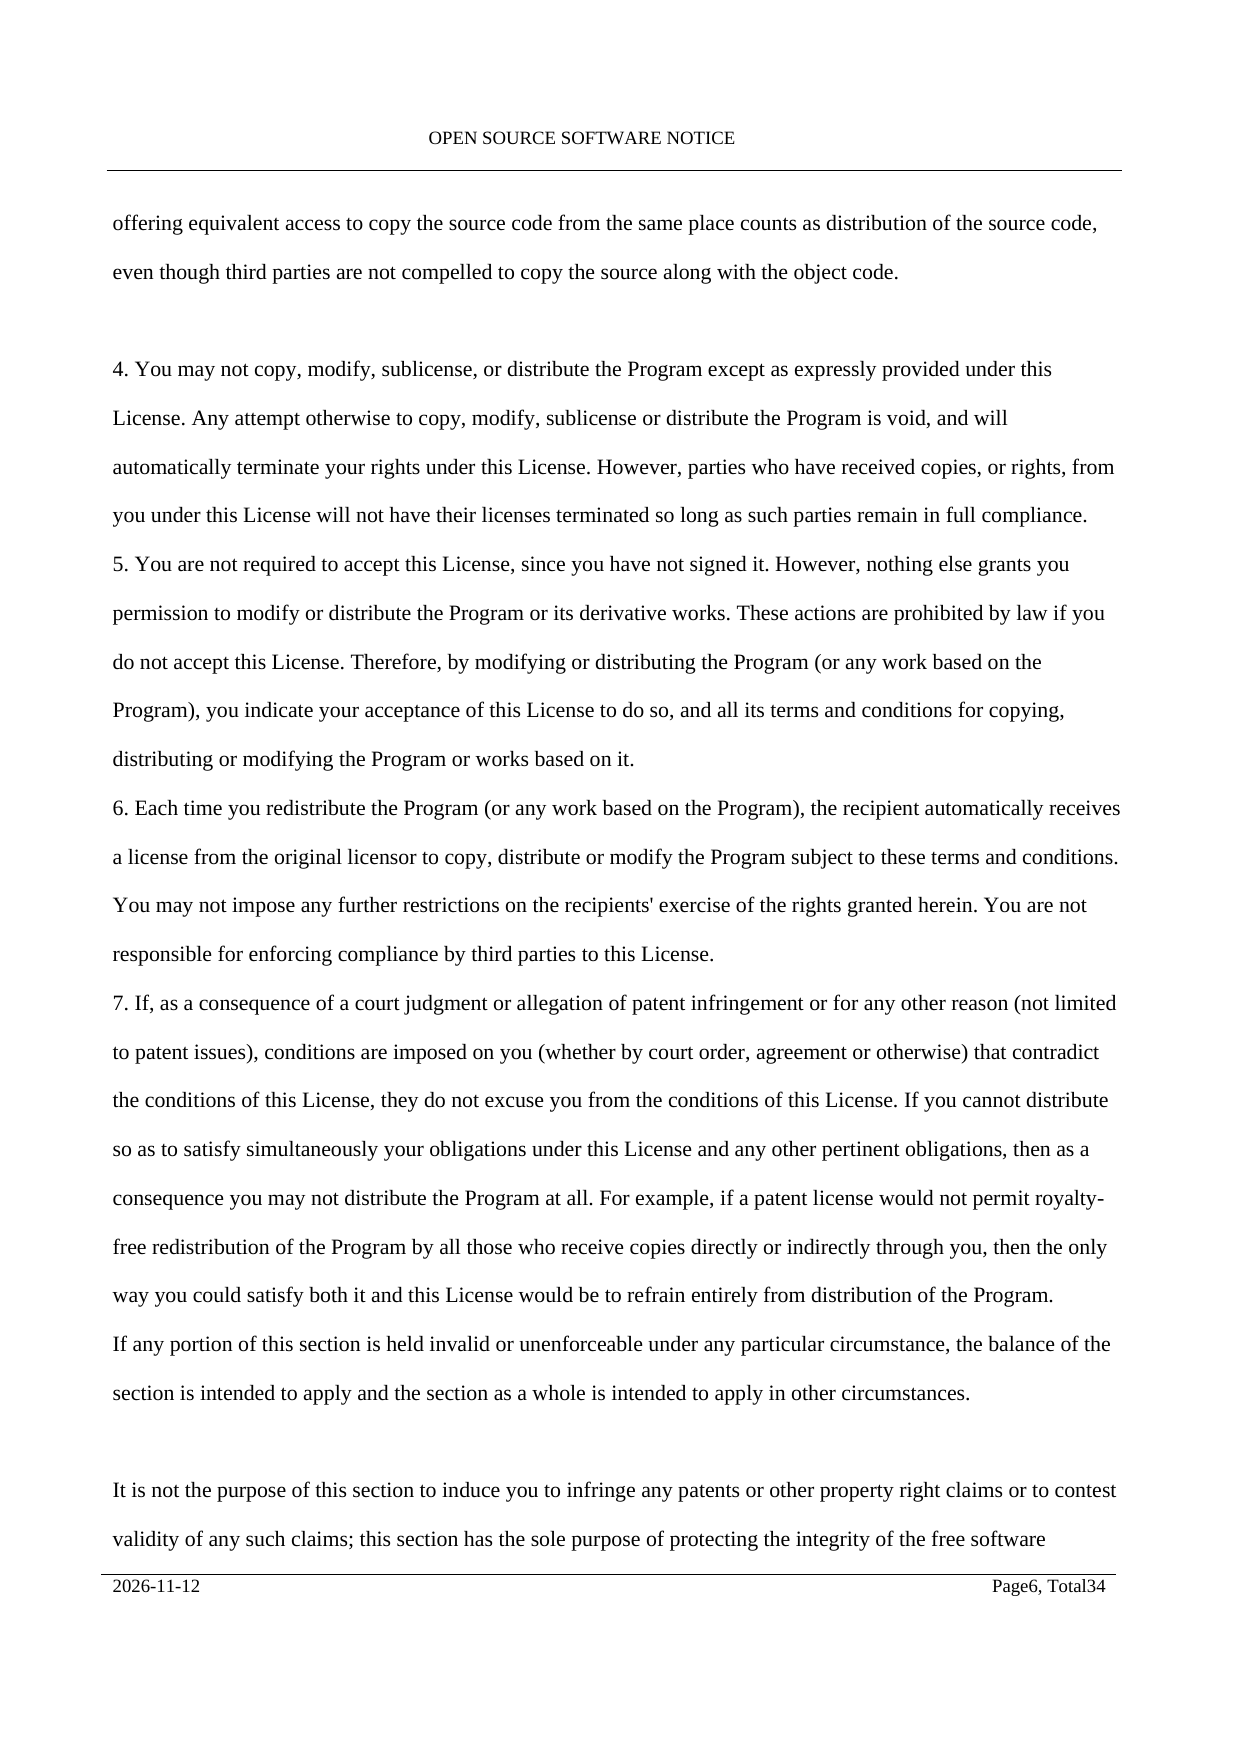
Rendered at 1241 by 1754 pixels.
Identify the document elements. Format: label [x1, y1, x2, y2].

text [112, 206, 1128, 1555]
